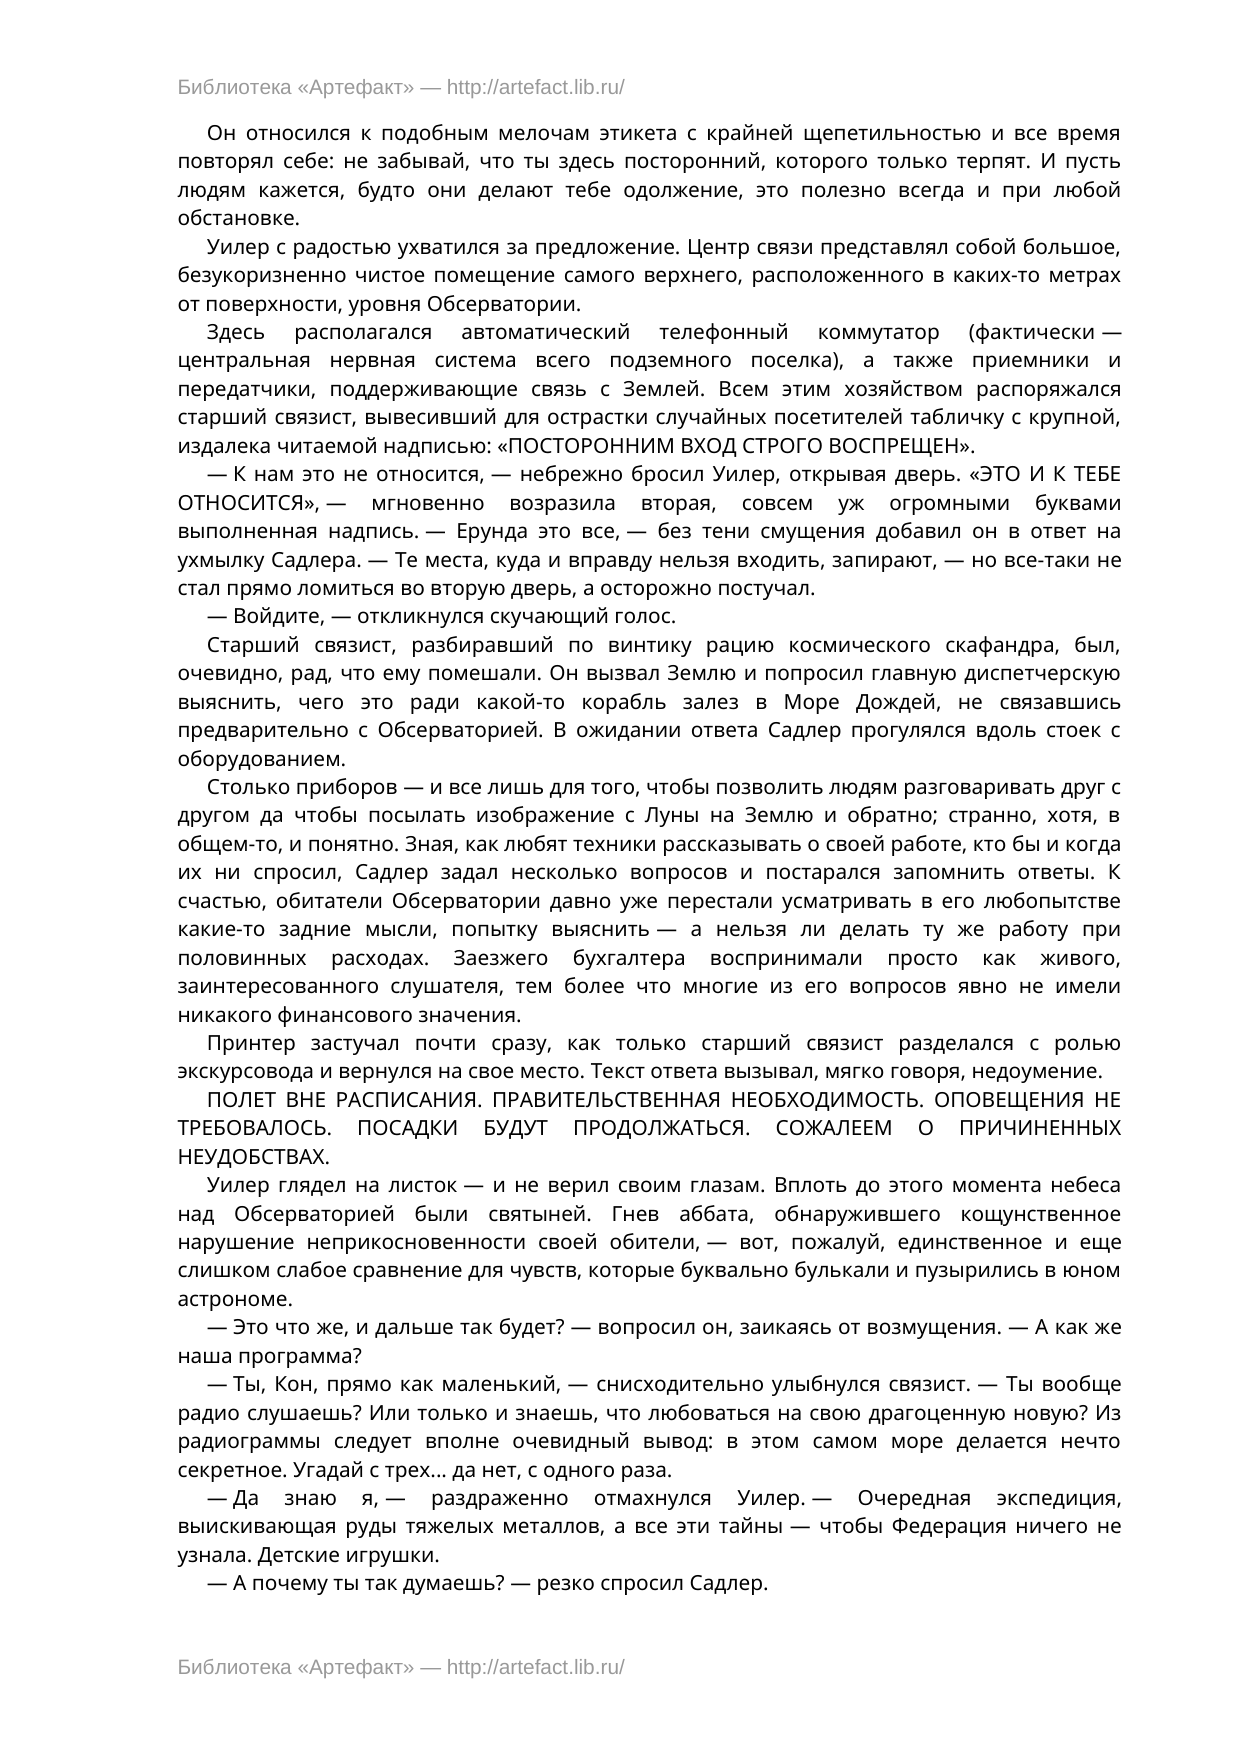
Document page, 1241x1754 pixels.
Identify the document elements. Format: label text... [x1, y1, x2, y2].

text — Войдите, — откликнулся скучающий голос. [177, 602, 1122, 630]
text Старший связист, разбиравший по винтику рацию космического скафандра, был, очевидно, рад, что ему помешали. Он вызвал Землю и попросил главную диспетчерскую выяснить, чего это ради какой-то корабль залез в Море Дождей, не связавшись предварительно с Обсерваторией. В ожидании ответа Садлер прогулялся вдоль стоек с оборудованием. [177, 630, 1122, 772]
text — А почему ты так думаешь? — резко спросил Садлер. [177, 1568, 1122, 1597]
text Столько приборов — и все лишь для того, чтобы позволить людям разговаривать друг с другом да чтобы посылать изображение с Луны на Землю и обратно; странно, хотя, в общем-то, и понятно. Зная, как любят техники рассказывать о своей работе, кто бы и когда их ни спросил, Садлер задал несколько вопросов и постарался запомнить ответы. К счастью, обитатели Обсерватории давно уже перестали усматривать в его любопытстве какие-то задние мысли, попытку выяснить — а нельзя ли делать ту же работу при половинных расходах. Заезжего бухгалтера воспринимали просто как живого, заинтересованного слушателя, тем более что многие из его вопросов явно не имели никакого финансового значения. [177, 772, 1122, 1028]
text Он относился к подобным мелочам этикета с крайней щепетильностью и все время повторял себе: не забывай, что ты здесь посторонний, которого только терпят. И пусть людям кажется, будто они делают тебе одолжение, это полезно всегда и при любой обстановке. [177, 118, 1122, 232]
text — Ты, Кон, прямо как маленький, — снисходительно улыбнулся связист. — Ты вообще радио слушаешь? Или только и знаешь, что любоваться на свою драгоценную новую? Из радиограммы следует вполне очевидный вывод: в этом самом море делается нечто секретное. Угадай с трех... да нет, с одного раза. [177, 1369, 1122, 1483]
text Здесь располагался автоматический телефонный коммутатор (фактически — центральная нервная система всего подземного поселка), а также приемники и передатчики, поддерживающие связь с Землей. Всем этим хозяйством распоряжался старший связист, вывесивший для острастки случайных посетителей табличку с крупной, издалека читаемой надписью: «ПОСТОРОННИМ ВХОД СТРОГО ВОСПРЕЩЕН». [177, 317, 1122, 459]
text — Да знаю я, — раздраженно отмахнулся Уилер. — Очередная экспедиция, выискивающая руды тяжелых металлов, а все эти тайны — чтобы Федерация ничего не узнала. Детские игрушки. [177, 1483, 1122, 1568]
text — К нам это не относится, — небрежно бросил Уилер, открывая дверь. «ЭТО И К ТЕБЕ ОТНОСИТСЯ», — мгновенно возразила вторая, совсем уж огромными буквами выполненная надпись. — Ерунда это все, — без тени смущения добавил он в ответ на ухмылку Садлера. — Те места, куда и вправду нельзя входить, запирают, — но все-таки не стал прямо ломиться во вторую дверь, а осторожно постучал. [177, 459, 1122, 602]
text ПОЛЕТ ВНЕ РАСПИСАНИЯ. ПРАВИТЕЛЬСТВЕННАЯ НЕОБХОДИМОСТЬ. ОПОВЕЩЕНИЯ НЕ ТРЕБОВАЛОСЬ. ПОСАДКИ БУДУТ ПРОДОЛЖАТЬСЯ. СОЖАЛЕЕМ О ПРИЧИНЕННЫХ НЕУДОБСТВАХ. [177, 1085, 1122, 1170]
text Принтер застучал почти сразу, как только старший связист разделался с ролью экскурсовода и вернулся на свое место. Текст ответа вызывал, мягко говоря, недоумение. [177, 1028, 1122, 1085]
text — Это что же, и дальше так будет? — вопросил он, заикаясь от возмущения. — А как же наша программа? [177, 1312, 1122, 1369]
text Уилер с радостью ухватился за предложение. Центр связи представлял собой большое, безукоризненно чистое помещение самого верхнего, расположенного в каких-то метрах от поверхности, уровня Обсерватории. [177, 232, 1122, 317]
text Уилер глядел на листок — и не верил своим глазам. Вплоть до этого момента небеса над Обсерваторией были святыней. Гнев аббата, обнаружившего кощунственное нарушение неприкосновенности своей обители, — вот, пожалуй, единственное и еще слишком слабое сравнение для чувств, которые буквально булькали и пузырились в юном астрономе. [177, 1170, 1122, 1312]
